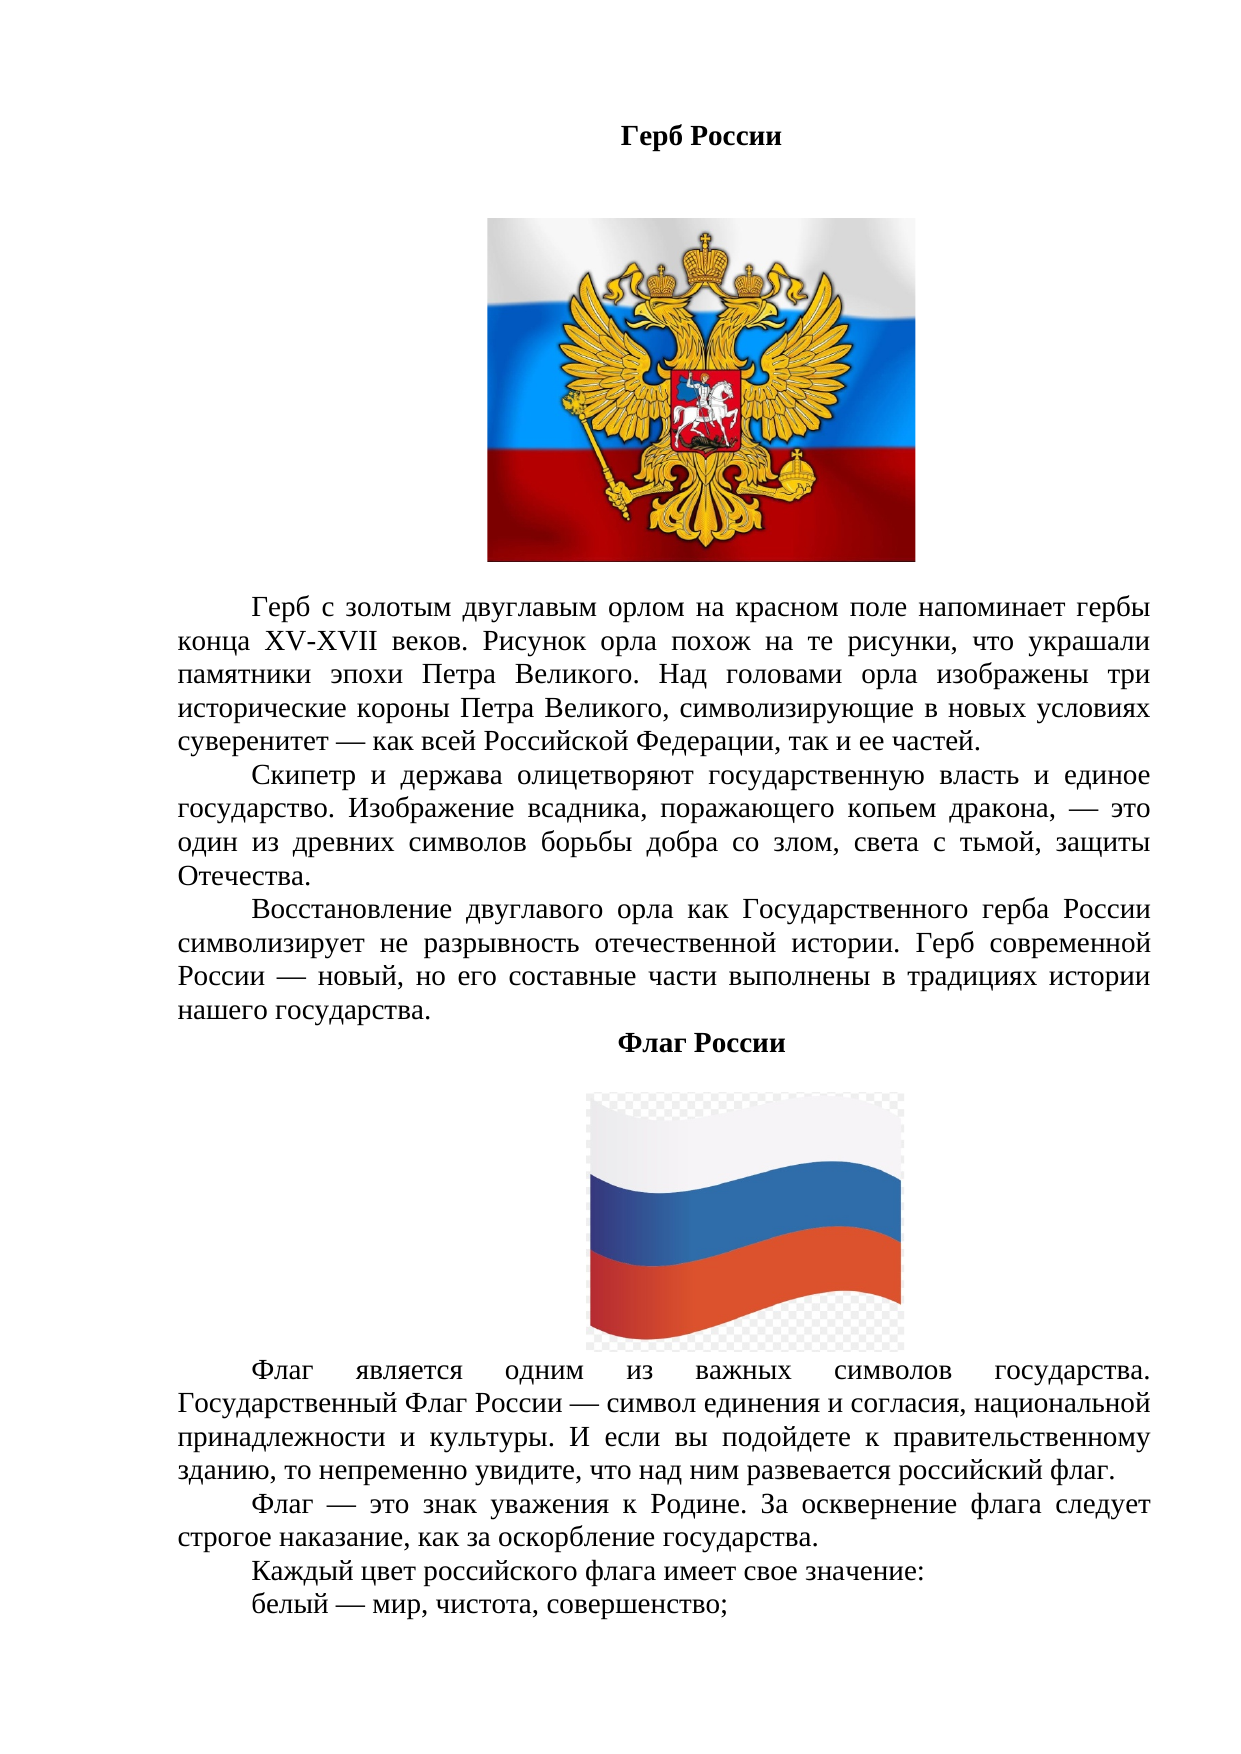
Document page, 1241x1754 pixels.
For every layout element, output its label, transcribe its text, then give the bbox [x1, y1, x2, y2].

text Флаг — это знак уважения к Родине. За осквернение флага следует строгое наказание, как за оскорбление государства. [177, 1486, 1152, 1553]
text Скипетр и держава олицетворяют государственную власть и единое государство. Изображение всадника, поражающего копьем дракона, — это один из древних символов борьбы добра со злом, света с тьмой, защиты Отечества. [177, 757, 1152, 891]
text Флаг является одним из важных символов государства. Государственный Флаг России — символ единения и согласия, национальной принадлежности и культуры. И если вы подойдете к правительственному зданию, то непременно увидите, что над ним развевается российский флаг. [177, 1352, 1152, 1486]
text Флаг России [177, 1025, 1152, 1059]
picture [487, 218, 916, 562]
text Герб с золотым двуглавым орлом на красном поле напоминает гербы конца XV-XVII веков. Рисунок орла похож на те рисунки, что украшали памятники эпохи Петра Великого. Над головами орла изображены три исторические короны Петра Великого, символизирующие в новых условиях суверенитет — как всей Российской Федерации, так и ее частей. [177, 589, 1152, 757]
text Восстановление двуглавого орла как Государственного герба России символизирует не разрывность отечественной истории. Герб современной России — новый, но его составные части выполнены в традициях истории нашего государства. [177, 891, 1152, 1025]
picture [586, 1092, 905, 1352]
text Герб России [177, 118, 1152, 152]
text Каждый цвет российского флага имеет свое значение: [177, 1553, 1152, 1587]
text белый — мир, чистота, совершенство; [177, 1587, 1152, 1620]
